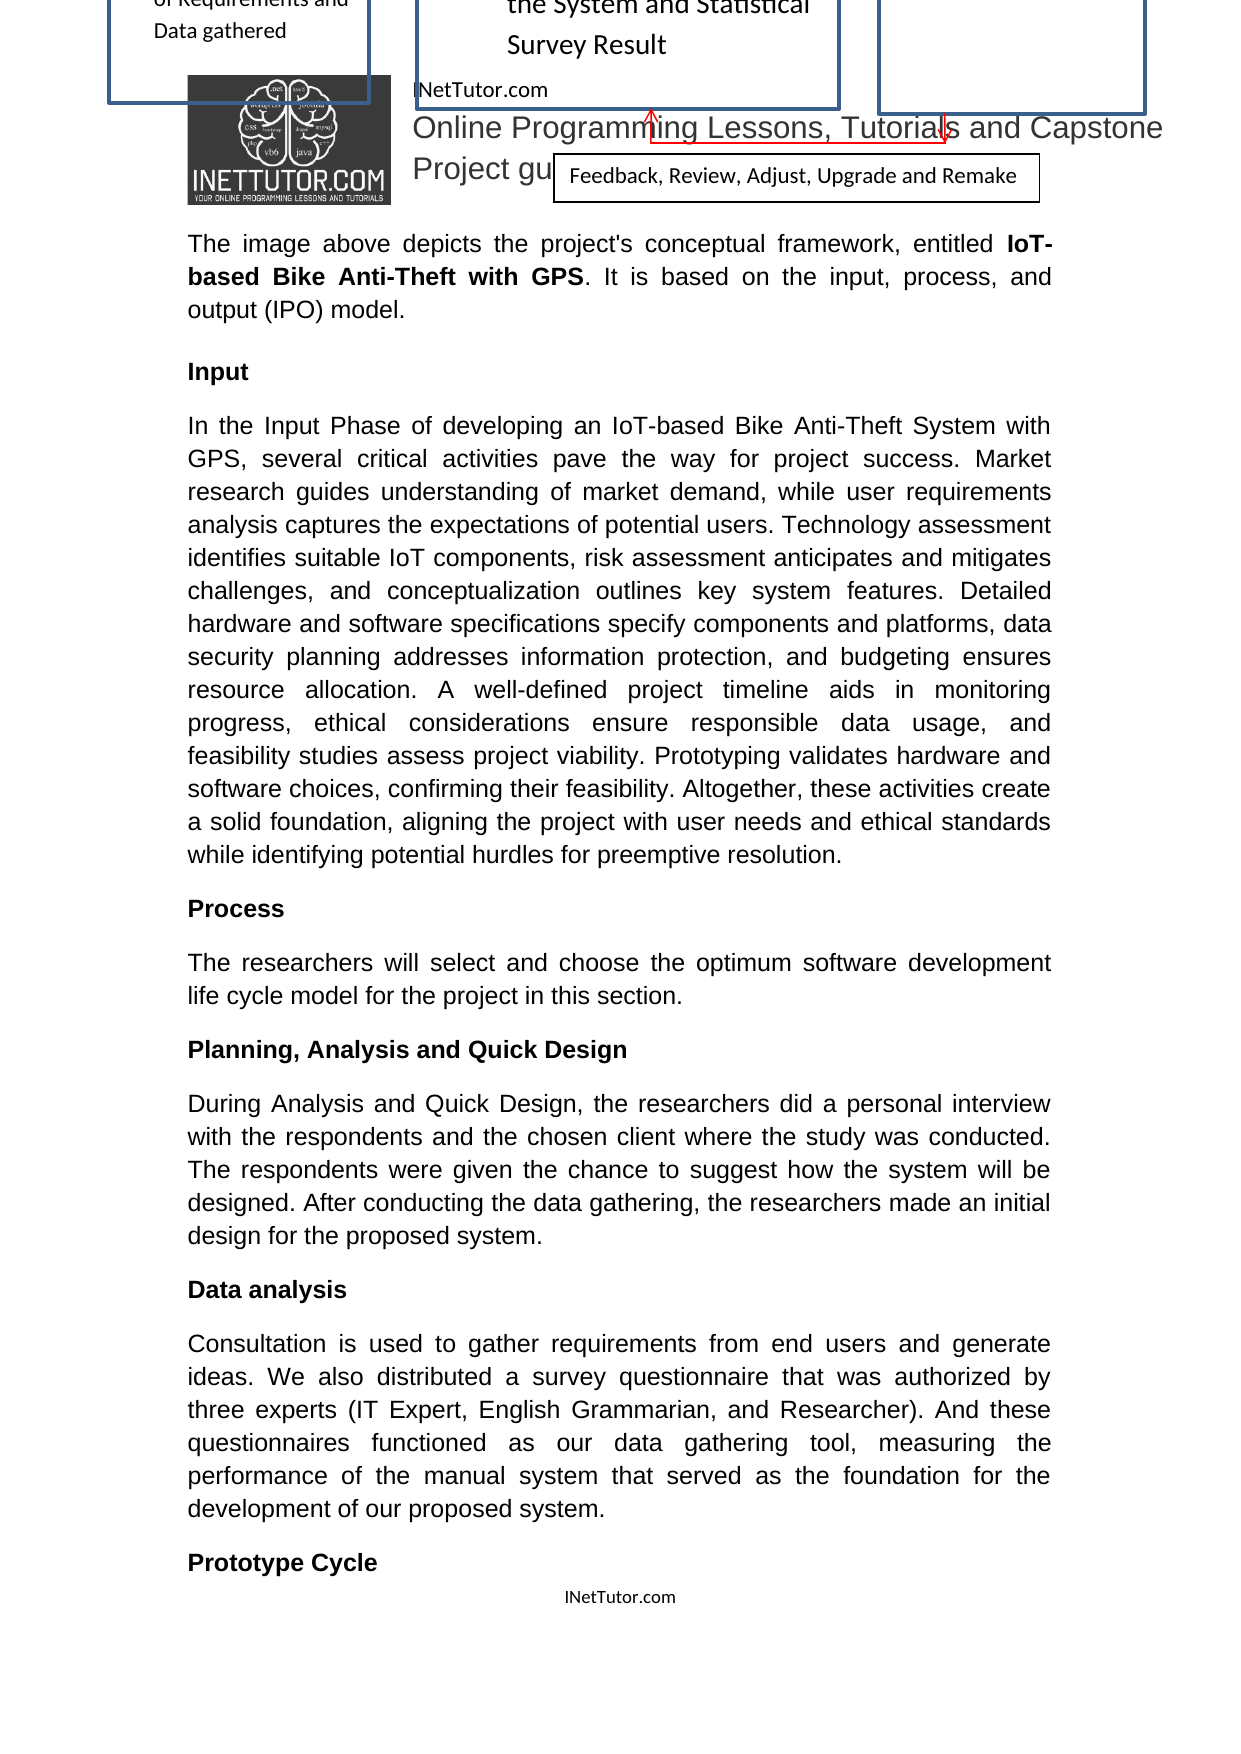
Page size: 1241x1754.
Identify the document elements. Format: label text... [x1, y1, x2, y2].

picture [187, 75, 367, 101]
list The image above depicts the project's conceptual framework, entitled IoT-based Bike Anti-Theft with GPS. It is based on the input, process, and output (IPO) model. [187, 229, 1053, 324]
text Data analysis [187, 1275, 1053, 1303]
text During Analysis and Quick Design, the researchers did a personal interview with the respondents and the chosen client where the study was conducted. The respondents were given the chance to suggest how the system will be designed. After conducting the data gathering, the researchers made an initial design for the proposed system. [187, 1089, 1053, 1249]
text Input [187, 357, 1053, 386]
text Planning, Analysis and Quick Design [187, 1035, 1053, 1064]
text Consultation is used to gather requirements from end users and generate ideas. We also distributed a survey questionnaire that was authorized by three experts (IT Expert, English Grammarian, and Researcher). And these questionnaires functioned as our data gathering tool, measuring the performance of the manual system that served as the foundation for the development of our proposed system. [187, 1328, 1053, 1522]
text Process [187, 894, 1053, 923]
picture [187, 75, 391, 205]
text Prototype Cycle [187, 1547, 1053, 1576]
text In the Input Phase of developing an IoT-based Bike Anti-Theft System with GPS, several critical activities pave the way for project success. Market research guides understanding of market demand, while user requirements analysis captures the expectations of potential users. Technology assessment identifies suitable IoT components, risk assessment anticipates and mitigates challenges, and conceptualization outlines key system features. Detailed hardware and software specifications specify components and platforms, data security planning addresses information protection, and budgeting ensures resource allocation. A well-defined project timeline aids in monitoring progress, ethical considerations ensure responsible data usage, and feasibility studies assess project viability. Prototyping validates hardware and software choices, confirming their feasibility. Altogether, these activities create a solid foundation, aligning the project with user needs and ethical standards while identifying potential hurdles for preemptive resolution. [187, 411, 1053, 869]
text The researchers will select and choose the optimum software development life cycle model for the project in this section. [187, 948, 1053, 1010]
